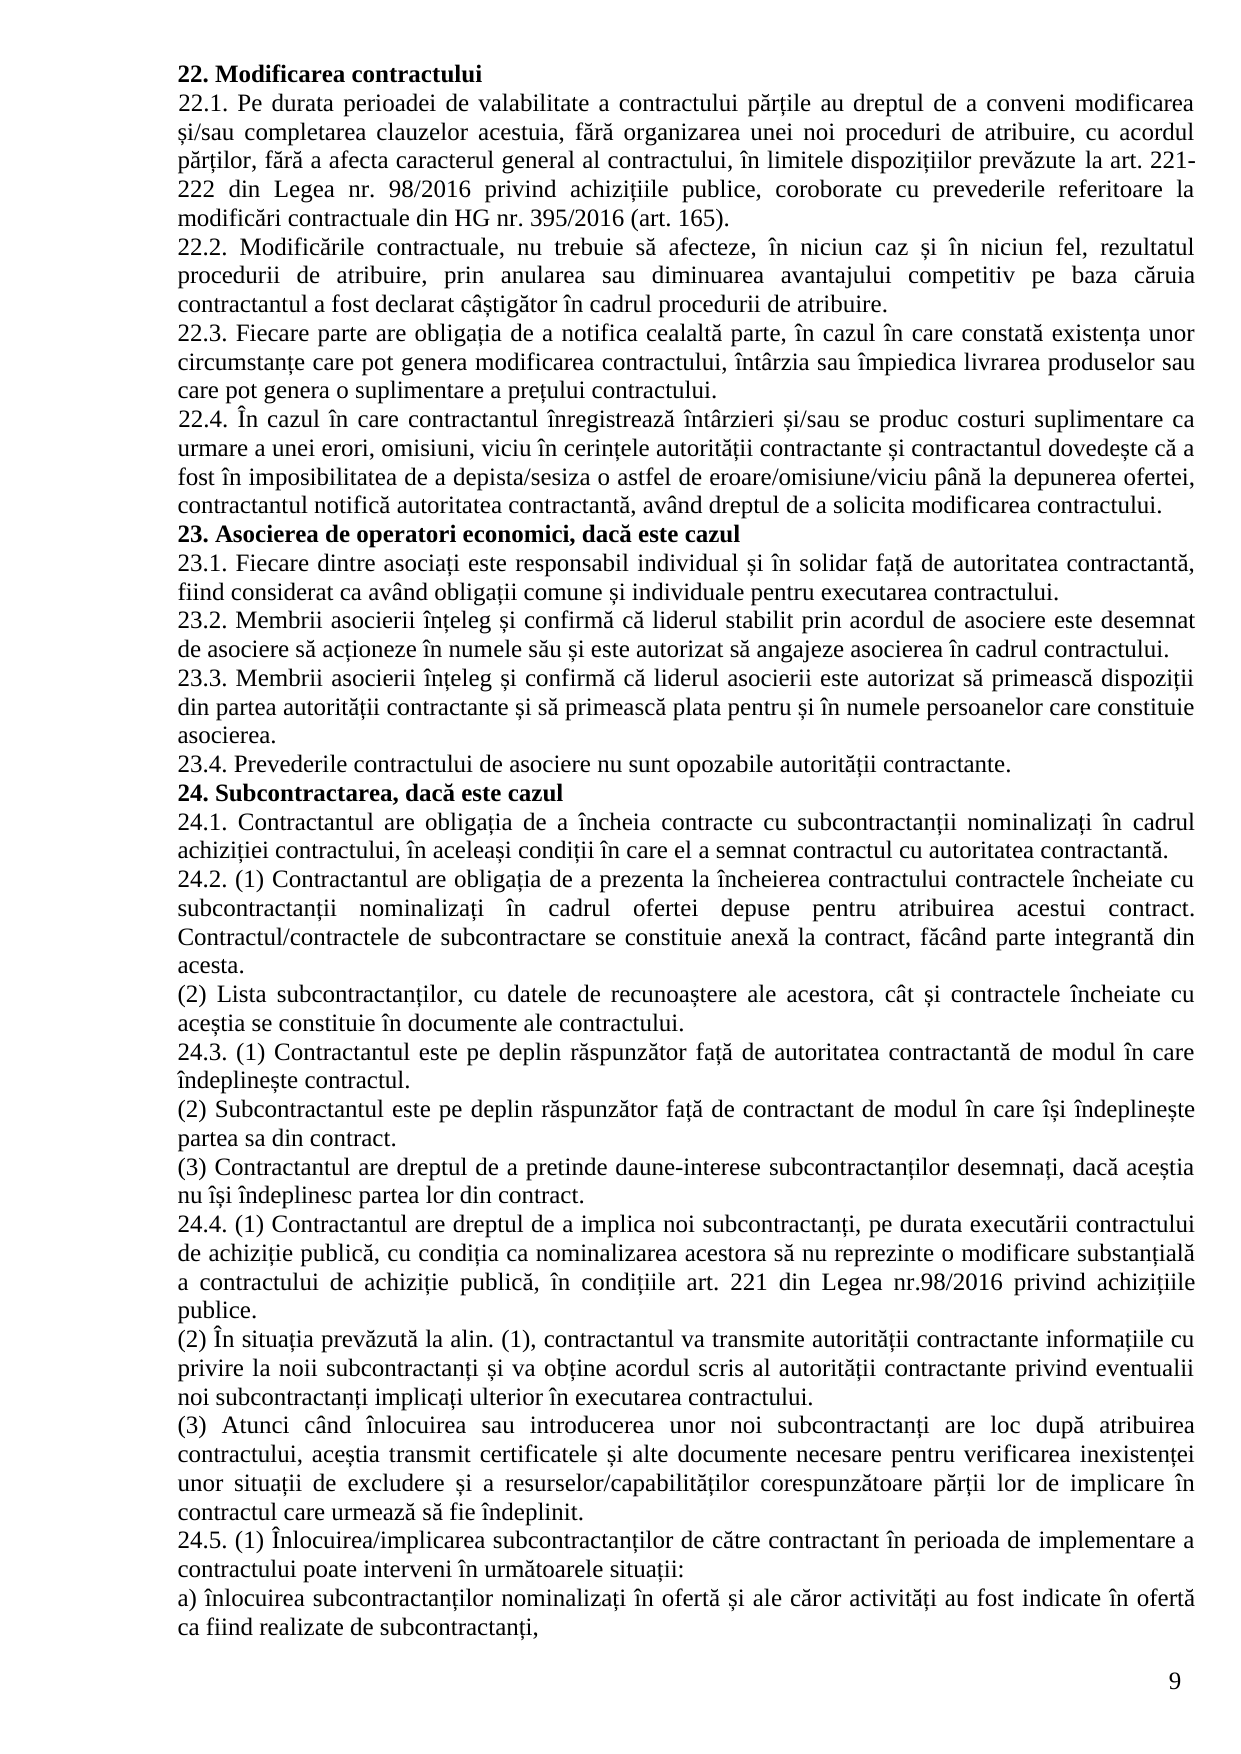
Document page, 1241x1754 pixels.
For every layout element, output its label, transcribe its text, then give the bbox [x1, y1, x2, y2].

text 24.3. (1) Contractantul este pe deplin răspunzător față de autoritatea contractantă de modul în care îndeplinește contractul. [177, 1037, 1196, 1094]
text a) înlocuirea subcontractanților nominalizați în ofertă și ale căror activități au fost indicate în ofertă ca fiind realizate de subcontractanți, [177, 1583, 1196, 1640]
text 22.4. În cazul în care contractantul înregistrează întârzieri și/sau se produc costuri suplimentare ca urmare a unei erori, omisiuni, viciu în cerințele autorității contractante și contractantul dovedește că a fost în imposibilitatea de a depista/sesiza o astfel de eroare/omisiune/viciu până la depunerea ofertei, contractantul notifică autoritatea contractantă, având dreptul de a solicita modificarea contractului. [177, 404, 1196, 519]
text 22. Modificarea contractului [177, 59, 1196, 88]
text 23.2. Membrii asocierii înțeleg și confirmă că liderul stabilit prin acordul de asociere este desemnat de asociere să acționeze în numele său și este autorizat să angajeze asocierea în cadrul contractului. [177, 605, 1196, 663]
text 23. Asocierea de operatori economici, dacă este cazul [177, 519, 1196, 548]
text 23.4. Prevederile contractului de asociere nu sunt opozabile autorității contractante. [177, 749, 1196, 778]
text (2) În situația prevăzută la alin. (1), contractantul va transmite autorității contractante informațiile cu privire la noii subcontractanți și va obține acordul scris al autorității contractante privind eventualii noi subcontractanți implicați ulterior în executarea contractului. [177, 1324, 1196, 1410]
text (3) Contractantul are dreptul de a pretinde daune-interese subcontractanților desemnați, dacă aceștia nu își îndeplinesc partea lor din contract. [177, 1152, 1196, 1209]
text 24.4. (1) Contractantul are dreptul de a implica noi subcontractanți, pe durata executării contractului de achiziție publică, cu condiția ca nominalizarea acestora să nu reprezinte o modificare substanțială a contractului de achiziție publică, în condițiile art. 221 din Legea nr.98/2016 privind achizițiile publice. [177, 1209, 1196, 1324]
text 24.5. (1) Înlocuirea/implicarea subcontractanților de către contractant în perioada de implementare a contractului poate interveni în următoarele situații: [177, 1525, 1196, 1583]
text 23.1. Fiecare dintre asociați este responsabil individual și în solidar față de autoritatea contractantă, fiind considerat ca având obligații comune și individuale pentru executarea contractului. [177, 548, 1196, 605]
text 24.2. (1) Contractantul are obligația de a prezenta la încheierea contractului contractele încheiate cu subcontractanții nominalizați în cadrul ofertei depuse pentru atribuirea acestui contract. Contractul/contractele de subcontractare se constituie anexă la contract, făcând parte integrantă din acesta. [177, 864, 1196, 979]
text 24. Subcontractarea, dacă este cazul [177, 778, 1196, 807]
text 22.3. Fiecare parte are obligația de a notifica cealaltă parte, în cazul în care constată existența unor circumstanțe care pot genera modificarea contractului, întârzia sau împiedica livrarea produselor sau care pot genera o suplimentare a prețului contractului. [177, 318, 1196, 404]
text 24.1. Contractantul are obligația de a încheia contracte cu subcontractanții nominalizați în cadrul achiziției contractului, în aceleași condiții în care el a semnat contractul cu autoritatea contractantă. [177, 807, 1196, 864]
text (2) Lista subcontractanților, cu datele de recunoaștere ale acestora, cât și contractele încheiate cu aceștia se constituie în documente ale contractului. [177, 979, 1196, 1037]
text 22.2. Modificările contractuale, nu trebuie să afecteze, în niciun caz și în niciun fel, rezultatul procedurii de atribuire, prin anularea sau diminuarea avantajului competitiv pe baza căruia contractantul a fost declarat câștigător în cadrul procedurii de atribuire. [177, 232, 1196, 318]
text 22.1. Pe durata perioadei de valabilitate a contractului părțile au dreptul de a conveni modificarea și/sau completarea clauzelor acestuia, fără organizarea unei noi proceduri de atribuire, cu acordul părților, fără a afecta caracterul general al contractului, în limitele dispozițiilor prevăzute la art. 221-222 din Legea nr. 98/2016 privind achizițiile publice, coroborate cu prevederile referitoare la modificări contractuale din HG nr. 395/2016 (art. 165). [177, 88, 1196, 232]
text (3) Atunci când înlocuirea sau introducerea unor noi subcontractanți are loc după atribuirea contractului, aceștia transmit certificatele și alte documente necesare pentru verificarea inexistenței unor situații de excludere și a resurselor/capabilităților corespunzătoare părții lor de implicare în contractul care urmează să fie îndeplinit. [177, 1410, 1196, 1525]
text 23.3. Membrii asocierii înțeleg și confirmă că liderul asocierii este autorizat să primească dispoziții din partea autorității contractante și să primească plata pentru și în numele persoanelor care constituie asocierea. [177, 663, 1196, 749]
text (2) Subcontractantul este pe deplin răspunzător față de contractant de modul în care își îndeplinește partea sa din contract. [177, 1094, 1196, 1152]
